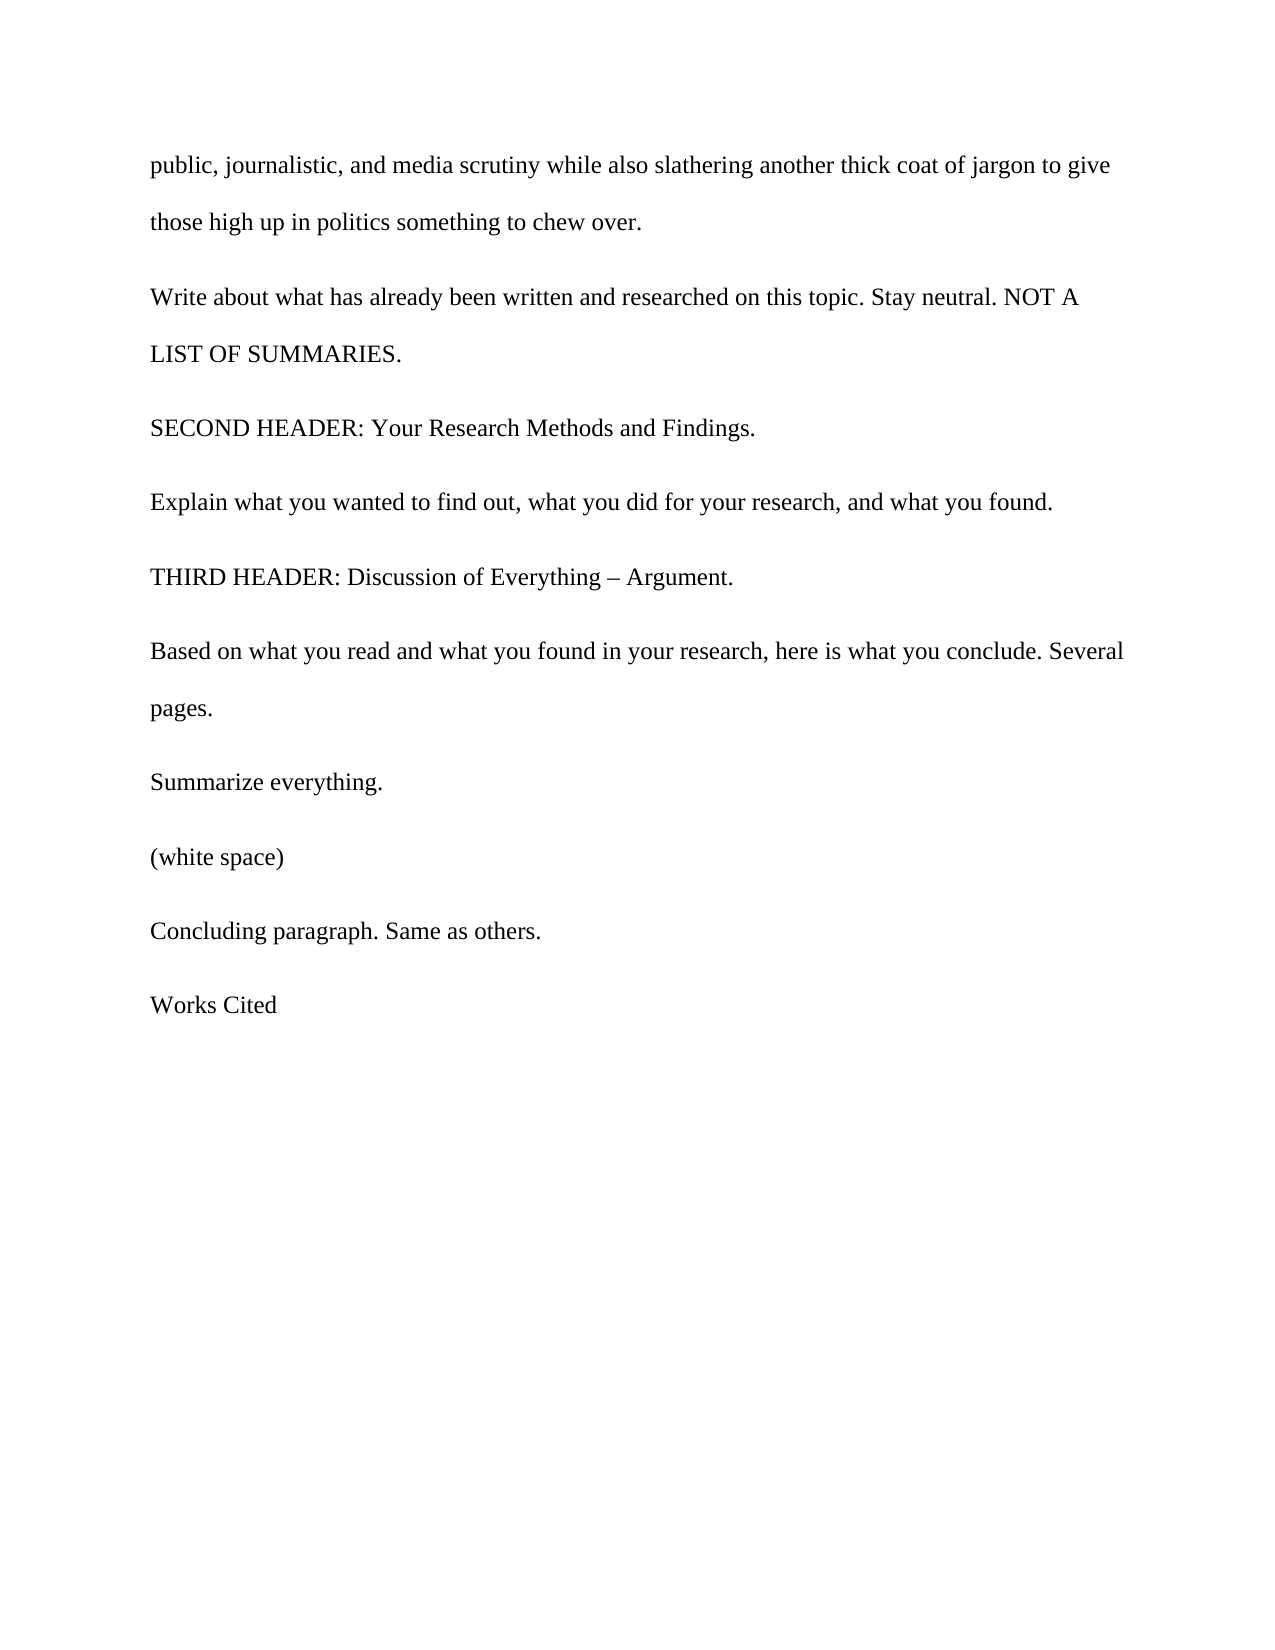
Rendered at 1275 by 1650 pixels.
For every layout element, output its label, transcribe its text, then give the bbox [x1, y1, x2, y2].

text SECOND HEADER: Your Research Methods and Findings. [150, 413, 1125, 442]
text THIRD HEADER: Discussion of Everything – Argument. [150, 562, 1125, 590]
text Summarize everything. [150, 767, 1125, 796]
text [150, 150, 1125, 236]
text Concluding paragraph. Same as others. [150, 916, 1125, 944]
text Write about what has already been written and researched on this topic. Stay neutral. NOT A LIST OF SUMMARIES. [150, 282, 1125, 368]
text Explain what you wanted to find out, what you did for your research, and what you found. [150, 487, 1125, 516]
text (white space) [150, 842, 1125, 870]
text Works Cited [150, 990, 1125, 1019]
text Based on what you read and what you found in your research, here is what you conclude. Several pages. [150, 636, 1125, 722]
